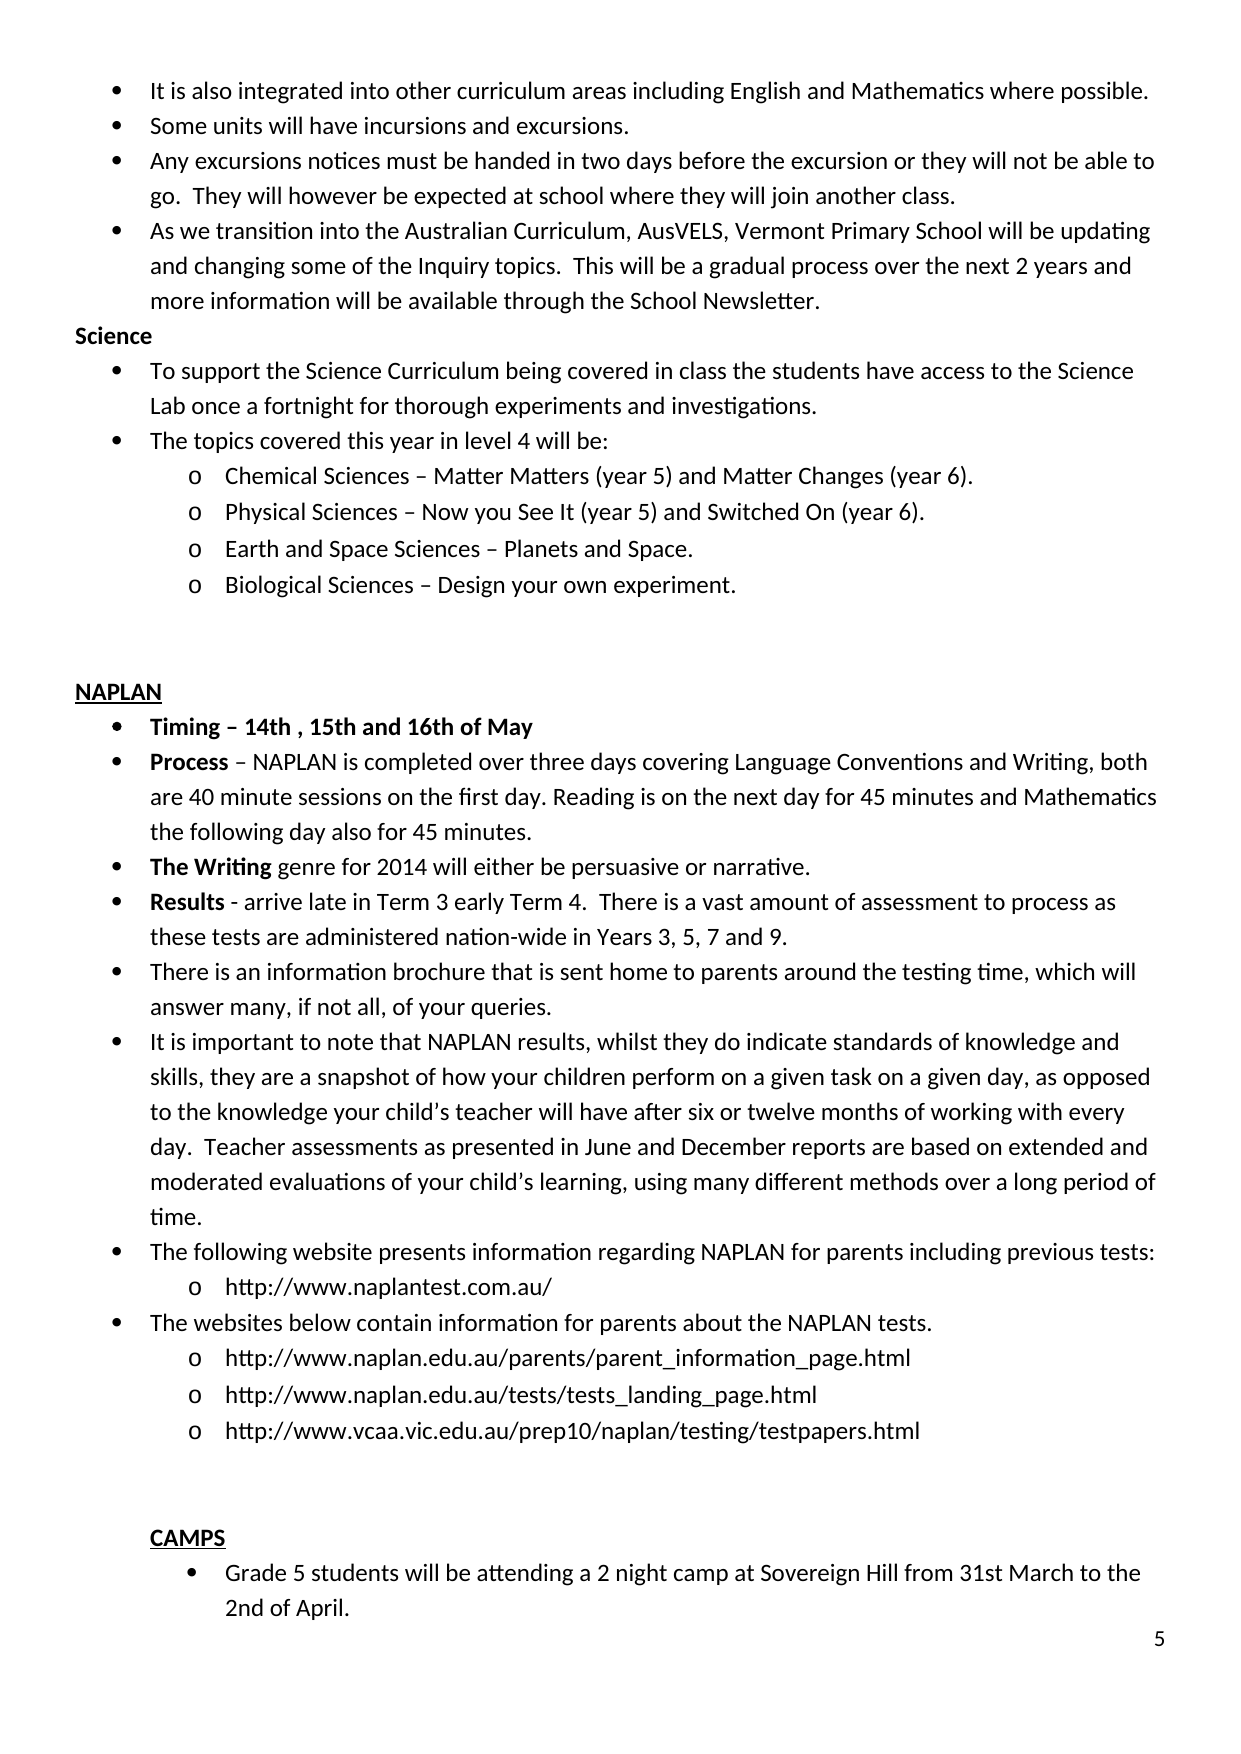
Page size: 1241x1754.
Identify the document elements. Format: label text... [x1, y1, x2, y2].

list Grade 5 students will be attending a 2 night camp at Sovereign Hill from 31st March to the 2nd of April. [187, 1557, 1165, 1622]
list To support the Science Curriculum being covered in class the students have access to the Science Lab once a fortnight for thorough experiments and investigations. [112, 355, 1165, 421]
text Science [75, 320, 1165, 351]
list http://www.naplan.edu.au/tests/tests_landing_page.html [187, 1379, 1165, 1411]
list It is also integrated into other curriculum areas including English and Mathematics where possible. [112, 75, 1165, 106]
list http://www.naplantest.com.au/ [187, 1271, 1165, 1303]
list The following website presents information regarding NAPLAN for parents including previous tests: [112, 1236, 1165, 1266]
list It is important to note that NAPLAN results, whilst they do indicate standards of knowledge and skills, they are a snapshot of how your children perform on a given task on a given day, as opposed to the knowledge your child’s teacher will have after six or twelve months of working with every day. Teacher assessments as presented in June and December reports are based on extended and moderated evaluations of your child’s learning, using many different methods over a long period of time. [112, 1026, 1165, 1231]
list Biological Sciences – Design your own experiment. [187, 569, 1165, 601]
list The websites below contain information for parents about the NAPLAN tests. [112, 1307, 1165, 1338]
list CAMPS [150, 1522, 1165, 1552]
list There is an information brochure that is sent home to parents around the testing time, which will answer many, if not all, of your queries. [112, 956, 1165, 1021]
list http://www.vcaa.vic.edu.au/prep10/naplan/testing/testpapers.html [187, 1415, 1165, 1447]
list Physical Sciences – Now you See It (year 5) and Switched On (year 6). [187, 496, 1165, 528]
list As we transition into the Australian Curriculum, AusVELS, Vermont Primary School will be updating and changing some of the Inquiry topics. This will be a gradual process over the next 2 years and more information will be available through the School Newsletter. [112, 215, 1165, 316]
list Results - arrive late in Term 3 early Term 4. There is a vast amount of assessment to process as these tests are administered nation-wide in Years 3, 5, 7 and 9. [112, 886, 1165, 951]
text NAPLAN [75, 676, 1165, 706]
list Some units will have incursions and excursions. [112, 110, 1165, 141]
list Process – NAPLAN is completed over three days covering Language Conventions and Writing, both are 40 minute sessions on the first day. Reading is on the next day for 45 minutes and Mathematics the following day also for 45 minutes. [112, 746, 1165, 846]
list The topics covered this year in level 4 will be: [112, 425, 1165, 456]
list Chemical Sciences – Matter Matters (year 5) and Matter Changes (year 6). [187, 460, 1165, 492]
list Timing – 14th , 15th and 16th of May [112, 711, 1165, 741]
list Any excursions notices must be handed in two days before the excursion or they will not be able to go. They will however be expected at school where they will join another class. [112, 145, 1165, 211]
list Earth and Space Sciences – Planets and Space. [187, 533, 1165, 565]
list The Writing genre for 2014 will either be persuasive or narrative. [112, 851, 1165, 881]
list http://www.naplan.edu.au/parents/parent_information_page.html [187, 1342, 1165, 1374]
